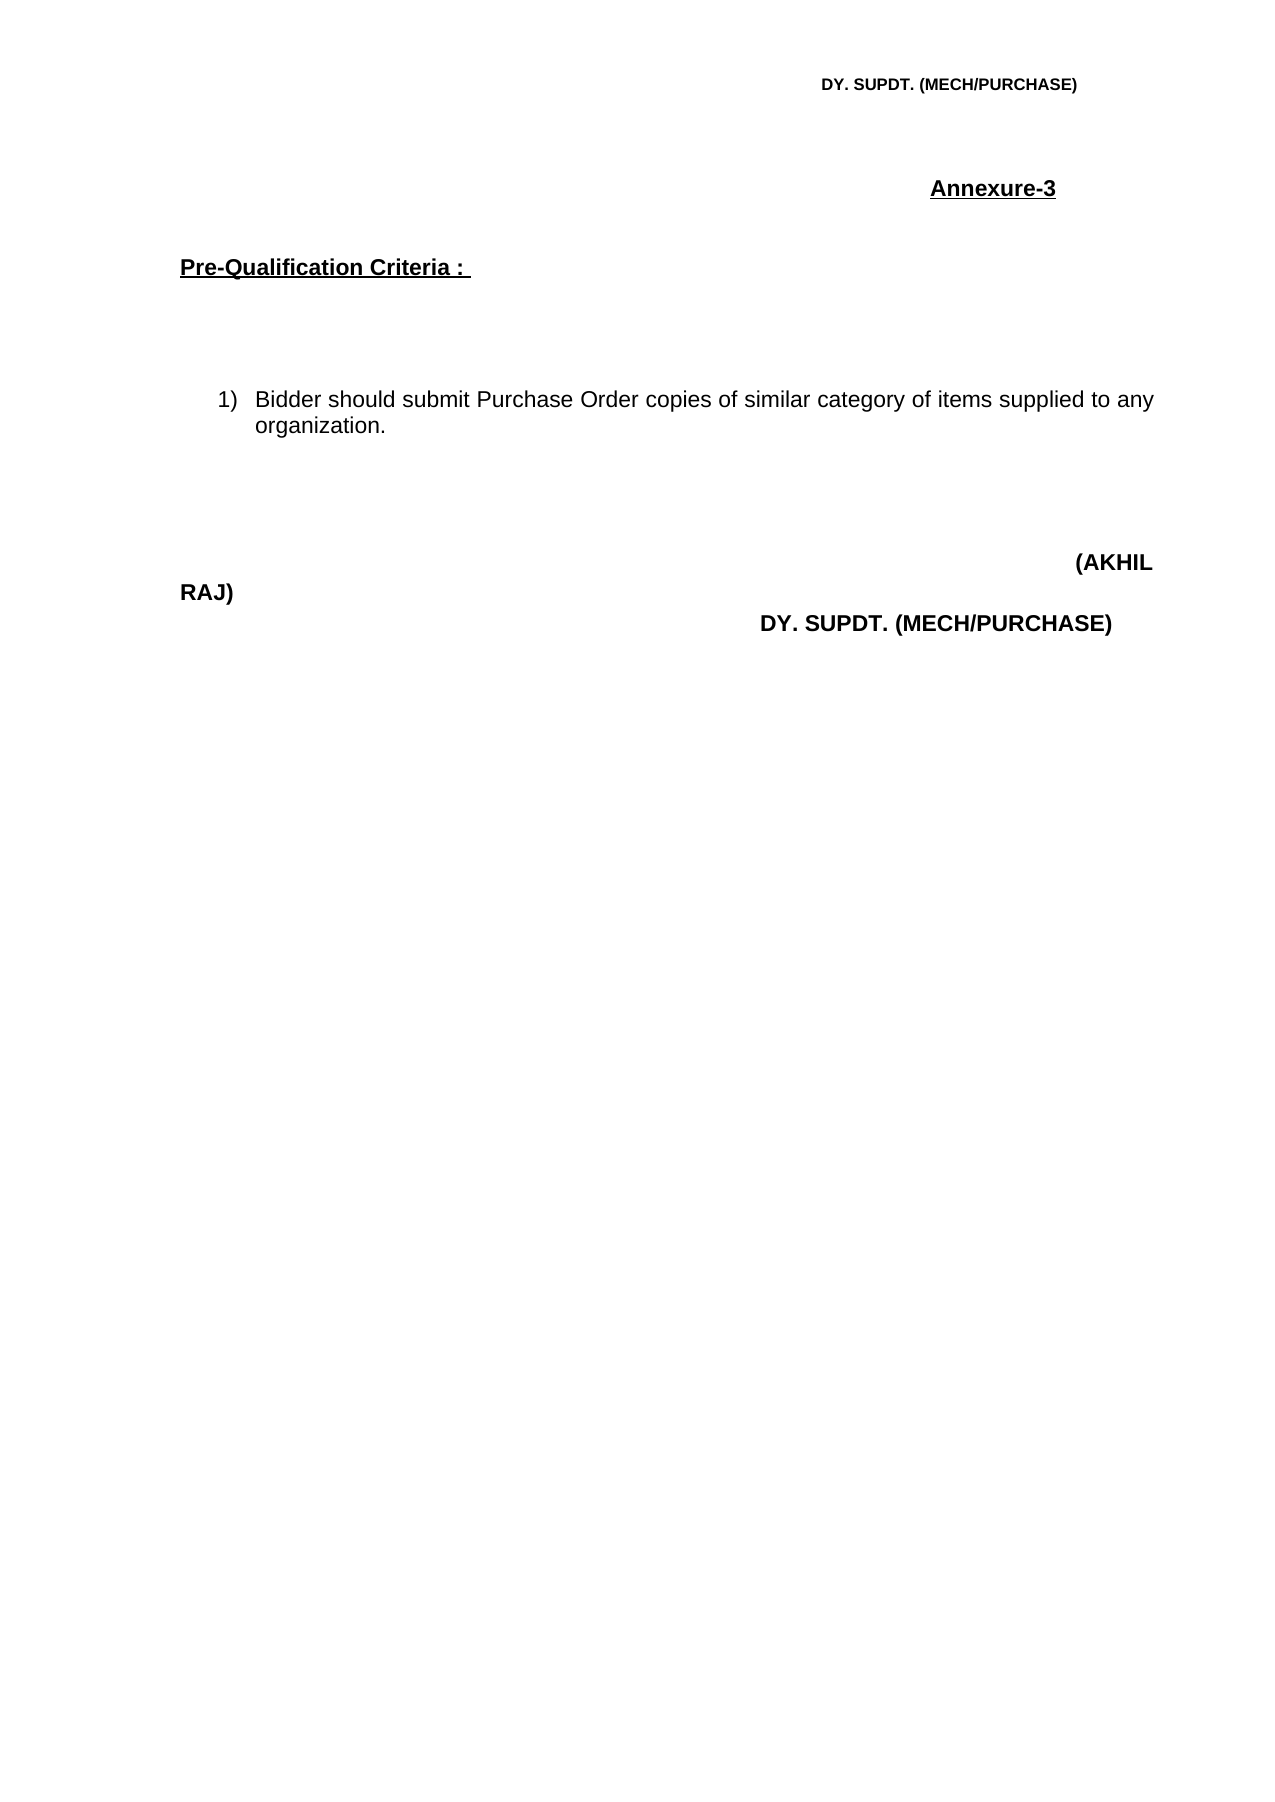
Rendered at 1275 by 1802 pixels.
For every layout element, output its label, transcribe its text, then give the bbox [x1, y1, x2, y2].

text Annexure-3 [855, 175, 1155, 201]
list DY. SUPDT. (MECH/PURCHASE) [255, 75, 1155, 94]
text DY. SUPDT. (MECH/PURCHASE) [180, 609, 1155, 636]
list Bidder should submit Purchase Order copies of similar category of items supplied to any organization. [217, 386, 1155, 438]
text Pre-Qualification Criteria : [180, 254, 1155, 280]
text (AKHIL RAJ) [180, 517, 1155, 606]
